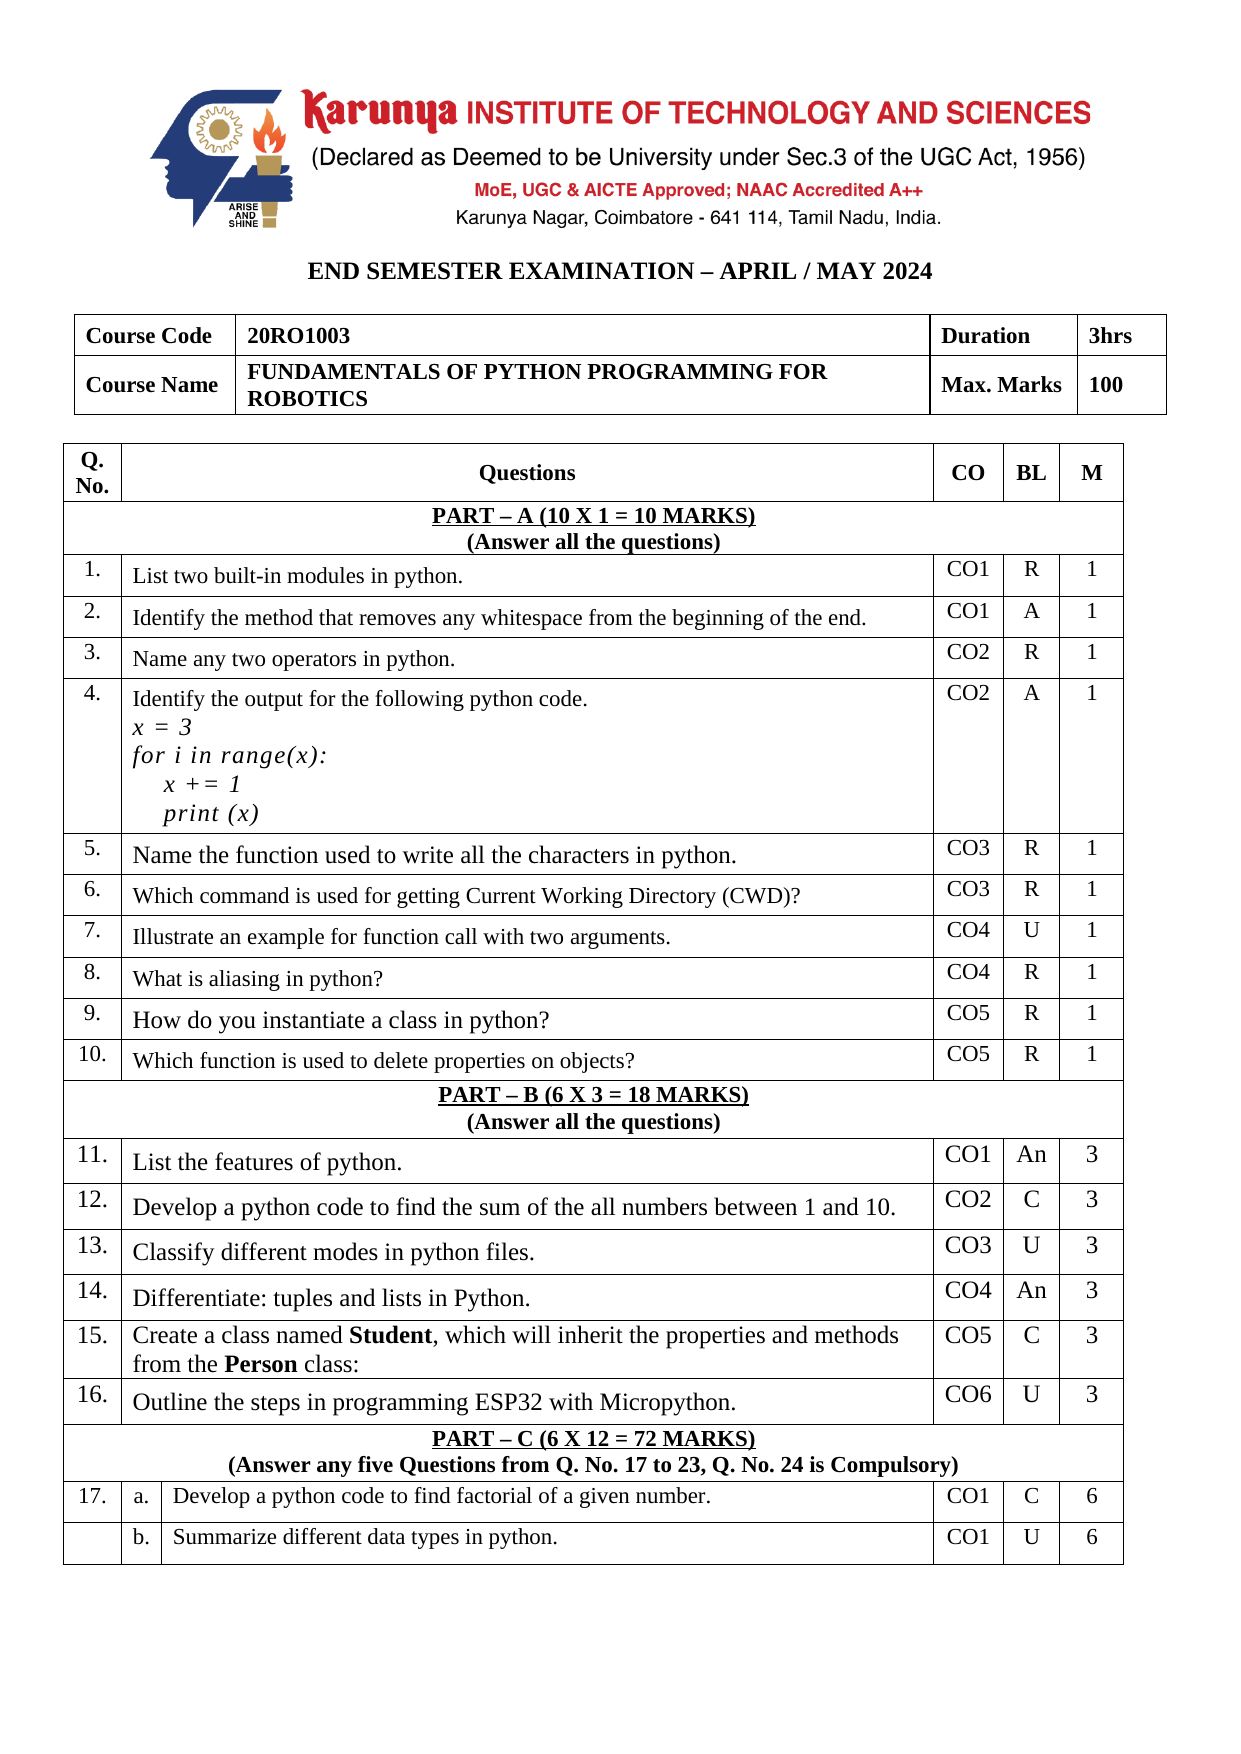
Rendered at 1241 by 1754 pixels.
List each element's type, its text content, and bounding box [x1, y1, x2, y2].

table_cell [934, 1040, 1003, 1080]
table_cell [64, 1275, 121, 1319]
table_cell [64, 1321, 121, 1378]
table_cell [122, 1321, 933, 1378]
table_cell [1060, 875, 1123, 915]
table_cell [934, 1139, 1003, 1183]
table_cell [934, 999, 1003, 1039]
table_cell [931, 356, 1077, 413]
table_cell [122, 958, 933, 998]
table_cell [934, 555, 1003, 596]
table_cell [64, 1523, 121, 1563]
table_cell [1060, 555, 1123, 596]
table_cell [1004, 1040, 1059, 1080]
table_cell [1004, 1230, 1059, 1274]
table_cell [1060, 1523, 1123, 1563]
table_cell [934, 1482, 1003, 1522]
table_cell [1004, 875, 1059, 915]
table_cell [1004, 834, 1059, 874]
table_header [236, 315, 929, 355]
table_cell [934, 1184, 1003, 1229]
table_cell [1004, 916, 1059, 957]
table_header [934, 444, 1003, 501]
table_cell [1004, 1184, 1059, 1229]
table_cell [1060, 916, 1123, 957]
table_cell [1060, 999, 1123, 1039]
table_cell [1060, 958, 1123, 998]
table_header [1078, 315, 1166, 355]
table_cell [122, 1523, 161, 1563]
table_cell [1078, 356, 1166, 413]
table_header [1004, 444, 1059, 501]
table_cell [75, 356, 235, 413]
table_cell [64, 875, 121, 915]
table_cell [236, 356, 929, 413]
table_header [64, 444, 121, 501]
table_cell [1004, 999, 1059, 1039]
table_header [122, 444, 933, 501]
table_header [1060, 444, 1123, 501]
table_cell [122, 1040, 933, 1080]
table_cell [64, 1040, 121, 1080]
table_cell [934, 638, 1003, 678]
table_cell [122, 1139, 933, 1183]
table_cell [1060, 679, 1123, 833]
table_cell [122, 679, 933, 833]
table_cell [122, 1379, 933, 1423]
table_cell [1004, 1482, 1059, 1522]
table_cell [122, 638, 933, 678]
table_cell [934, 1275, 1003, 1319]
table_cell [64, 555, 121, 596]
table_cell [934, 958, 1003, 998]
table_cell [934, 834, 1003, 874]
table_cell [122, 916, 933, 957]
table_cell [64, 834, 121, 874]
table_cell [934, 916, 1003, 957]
text END SEMESTER EXAMINATION – APRIL / MAY 2024 [90, 256, 1150, 285]
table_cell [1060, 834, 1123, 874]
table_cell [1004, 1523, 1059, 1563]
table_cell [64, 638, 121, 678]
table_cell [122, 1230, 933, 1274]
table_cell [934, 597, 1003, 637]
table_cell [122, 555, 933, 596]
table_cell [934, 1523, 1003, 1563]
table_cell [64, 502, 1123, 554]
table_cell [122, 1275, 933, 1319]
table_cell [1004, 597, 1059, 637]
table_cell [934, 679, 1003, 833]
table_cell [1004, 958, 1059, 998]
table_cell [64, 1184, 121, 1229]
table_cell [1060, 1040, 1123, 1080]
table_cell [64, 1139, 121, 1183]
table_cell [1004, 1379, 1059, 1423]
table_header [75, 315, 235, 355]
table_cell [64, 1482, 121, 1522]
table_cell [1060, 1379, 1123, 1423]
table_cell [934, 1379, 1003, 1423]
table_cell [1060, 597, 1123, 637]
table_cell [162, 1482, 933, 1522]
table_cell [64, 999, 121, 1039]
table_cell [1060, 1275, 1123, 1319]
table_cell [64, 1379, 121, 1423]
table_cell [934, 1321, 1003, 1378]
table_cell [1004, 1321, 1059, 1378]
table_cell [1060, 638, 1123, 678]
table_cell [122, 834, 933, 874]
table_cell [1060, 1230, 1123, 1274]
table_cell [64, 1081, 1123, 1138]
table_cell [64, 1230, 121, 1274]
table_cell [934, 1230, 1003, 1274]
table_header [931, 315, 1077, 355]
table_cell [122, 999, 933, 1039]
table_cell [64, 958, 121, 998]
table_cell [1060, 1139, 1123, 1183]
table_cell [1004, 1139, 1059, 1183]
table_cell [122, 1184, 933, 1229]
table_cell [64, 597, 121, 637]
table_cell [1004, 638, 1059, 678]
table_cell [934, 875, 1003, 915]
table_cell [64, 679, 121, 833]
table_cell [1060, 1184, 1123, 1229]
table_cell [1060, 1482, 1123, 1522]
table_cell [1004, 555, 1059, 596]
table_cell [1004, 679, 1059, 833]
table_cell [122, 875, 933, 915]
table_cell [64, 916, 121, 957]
picture [150, 89, 1091, 228]
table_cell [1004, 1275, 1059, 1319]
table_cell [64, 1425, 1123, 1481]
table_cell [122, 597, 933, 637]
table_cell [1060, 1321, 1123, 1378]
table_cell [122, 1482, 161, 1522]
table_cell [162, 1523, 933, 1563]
